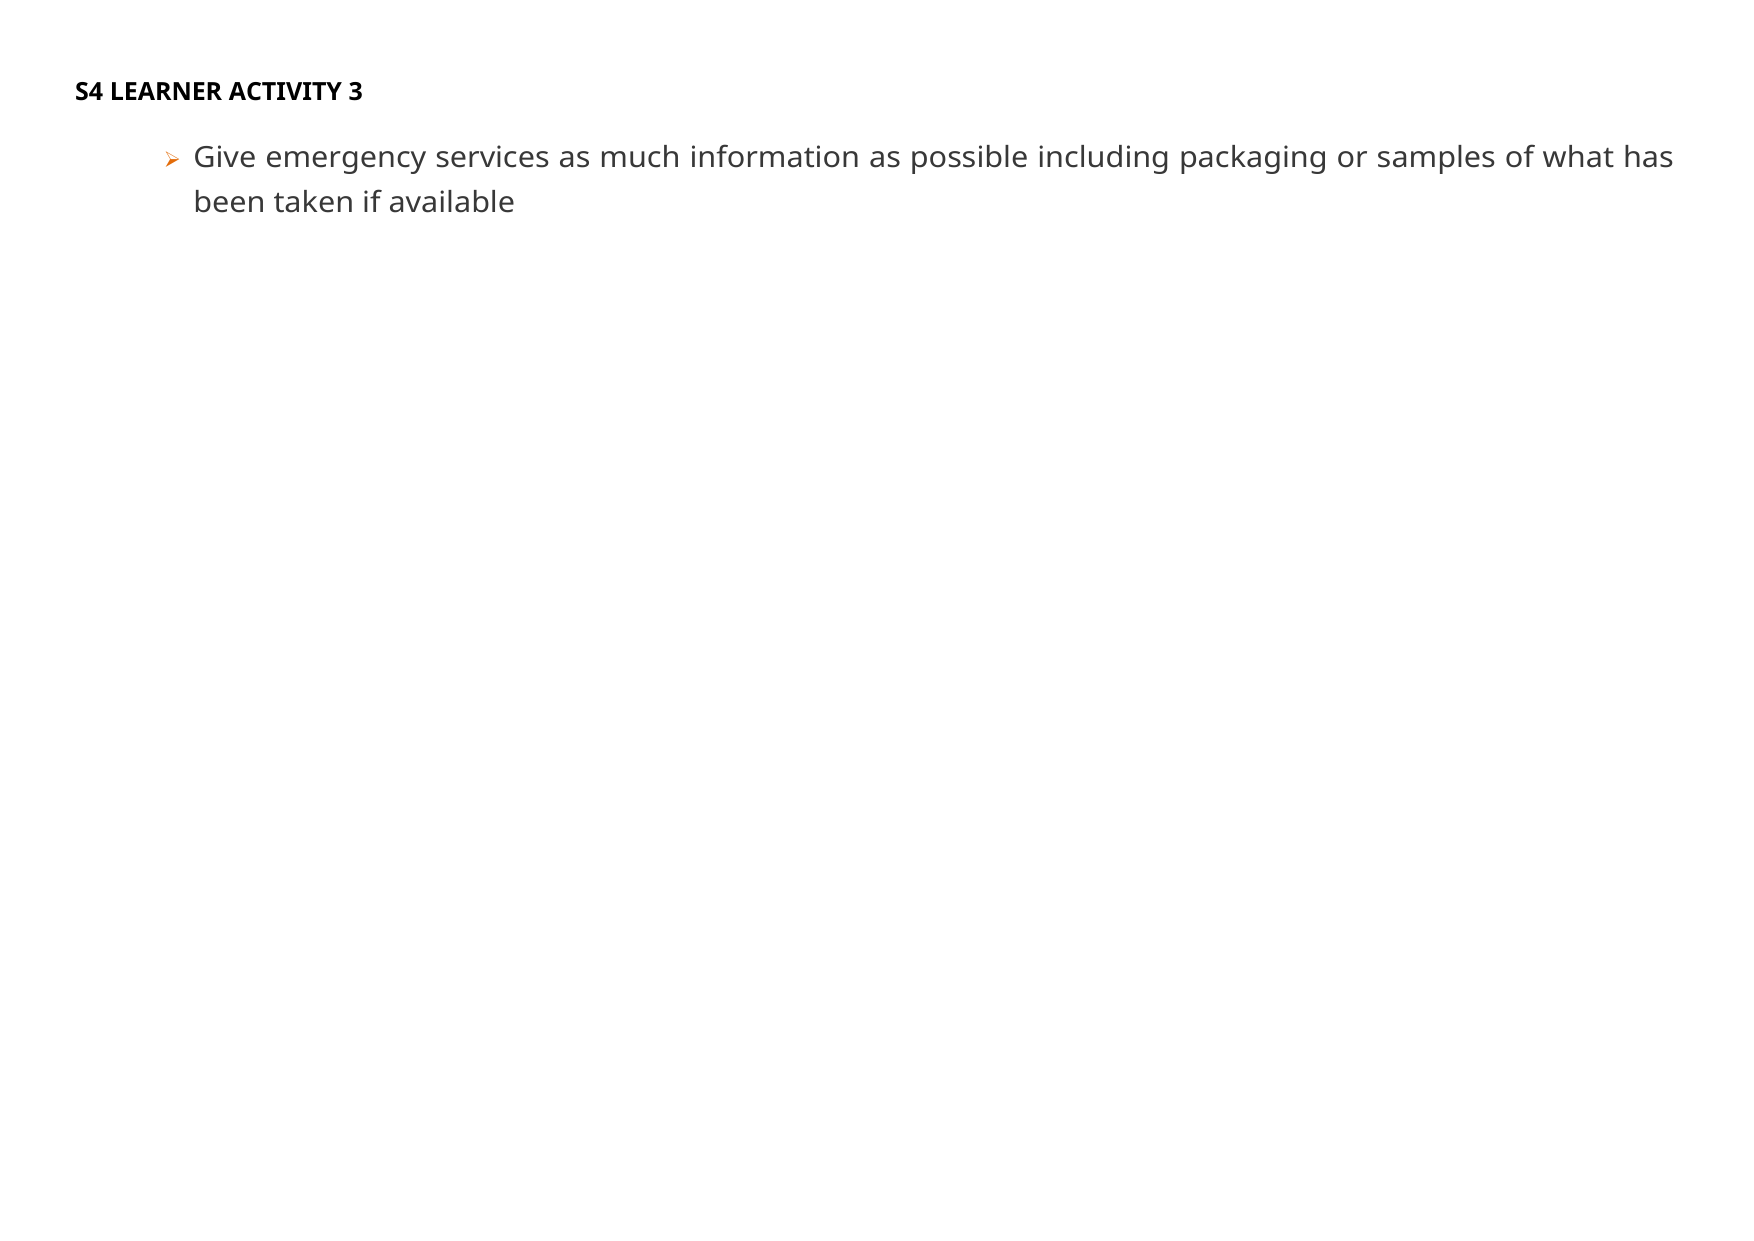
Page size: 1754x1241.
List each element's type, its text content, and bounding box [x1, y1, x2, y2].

list Give emergency services as much information as possible including packaging or samples of what has been taken if available [164, 136, 1676, 221]
